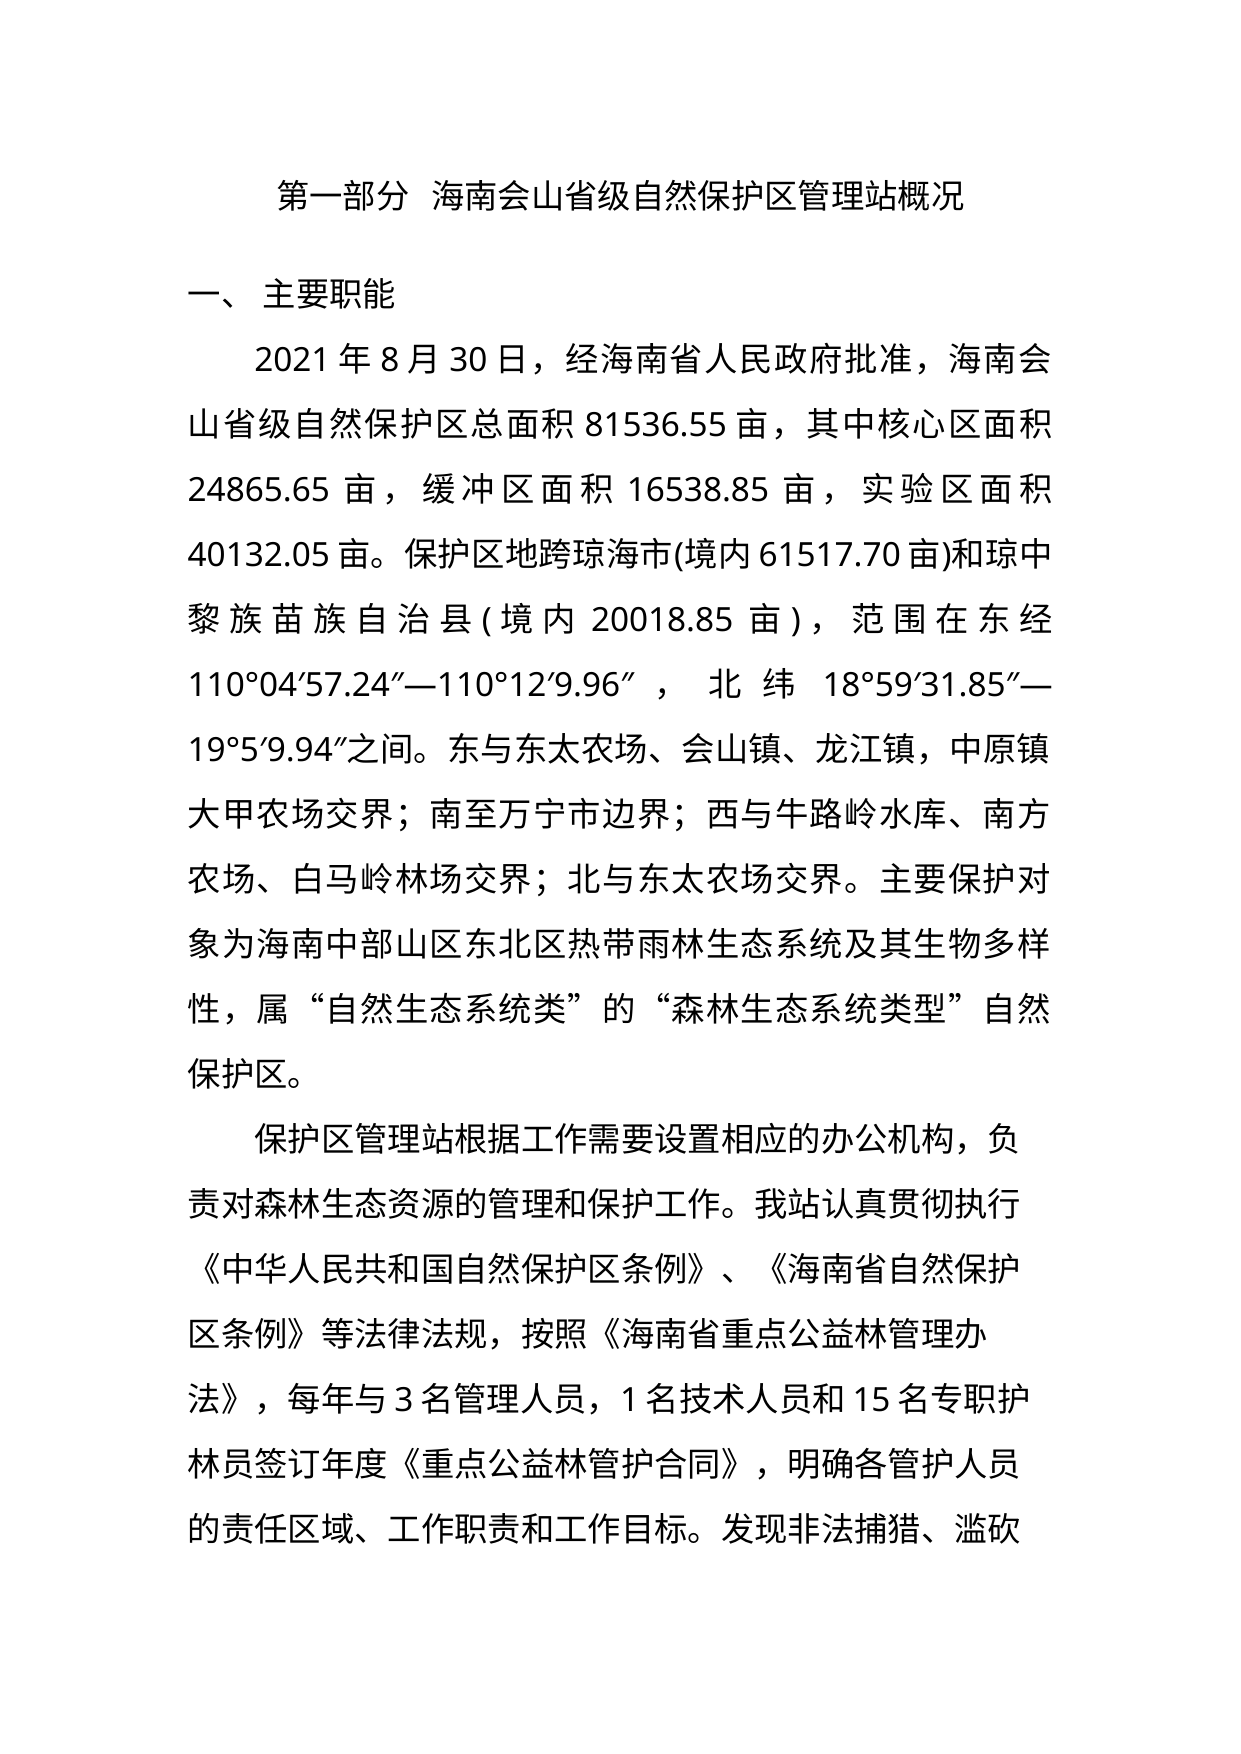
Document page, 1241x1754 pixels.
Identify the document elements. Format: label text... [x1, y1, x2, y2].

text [187, 1104, 1053, 1559]
list 海南会山省级自然保护区管理站概况 [187, 162, 1053, 227]
list 主要职能 [187, 259, 1053, 324]
text 2021年8月30日，经海南省人民政府批准，海南会山省级自然保护区总面积81536.55亩，其中核心区面积24865.65亩，缓冲区面积16538.85亩，实验区面积40132.05亩。保护区地跨琼海市(境内61517.70亩)和琼中黎族苗族自治县(境内20018.85亩)，范围在东经110°04′57.24″—110°12′9.96″，北纬18°59′31.85″—19°5′9.94″之间。东与东太农场、会山镇、龙江镇，中原镇大甲农场交界；南至万宁市边界；西与牛路岭水库、南方农场、白马岭林场交界；北与东太农场交界。主要保护对象为海南中部山区东北区热带雨林生态系统及其生物多样性，属“自然生态系统类”的“森林生态系统类型”自然保护区。 [187, 324, 1053, 1104]
